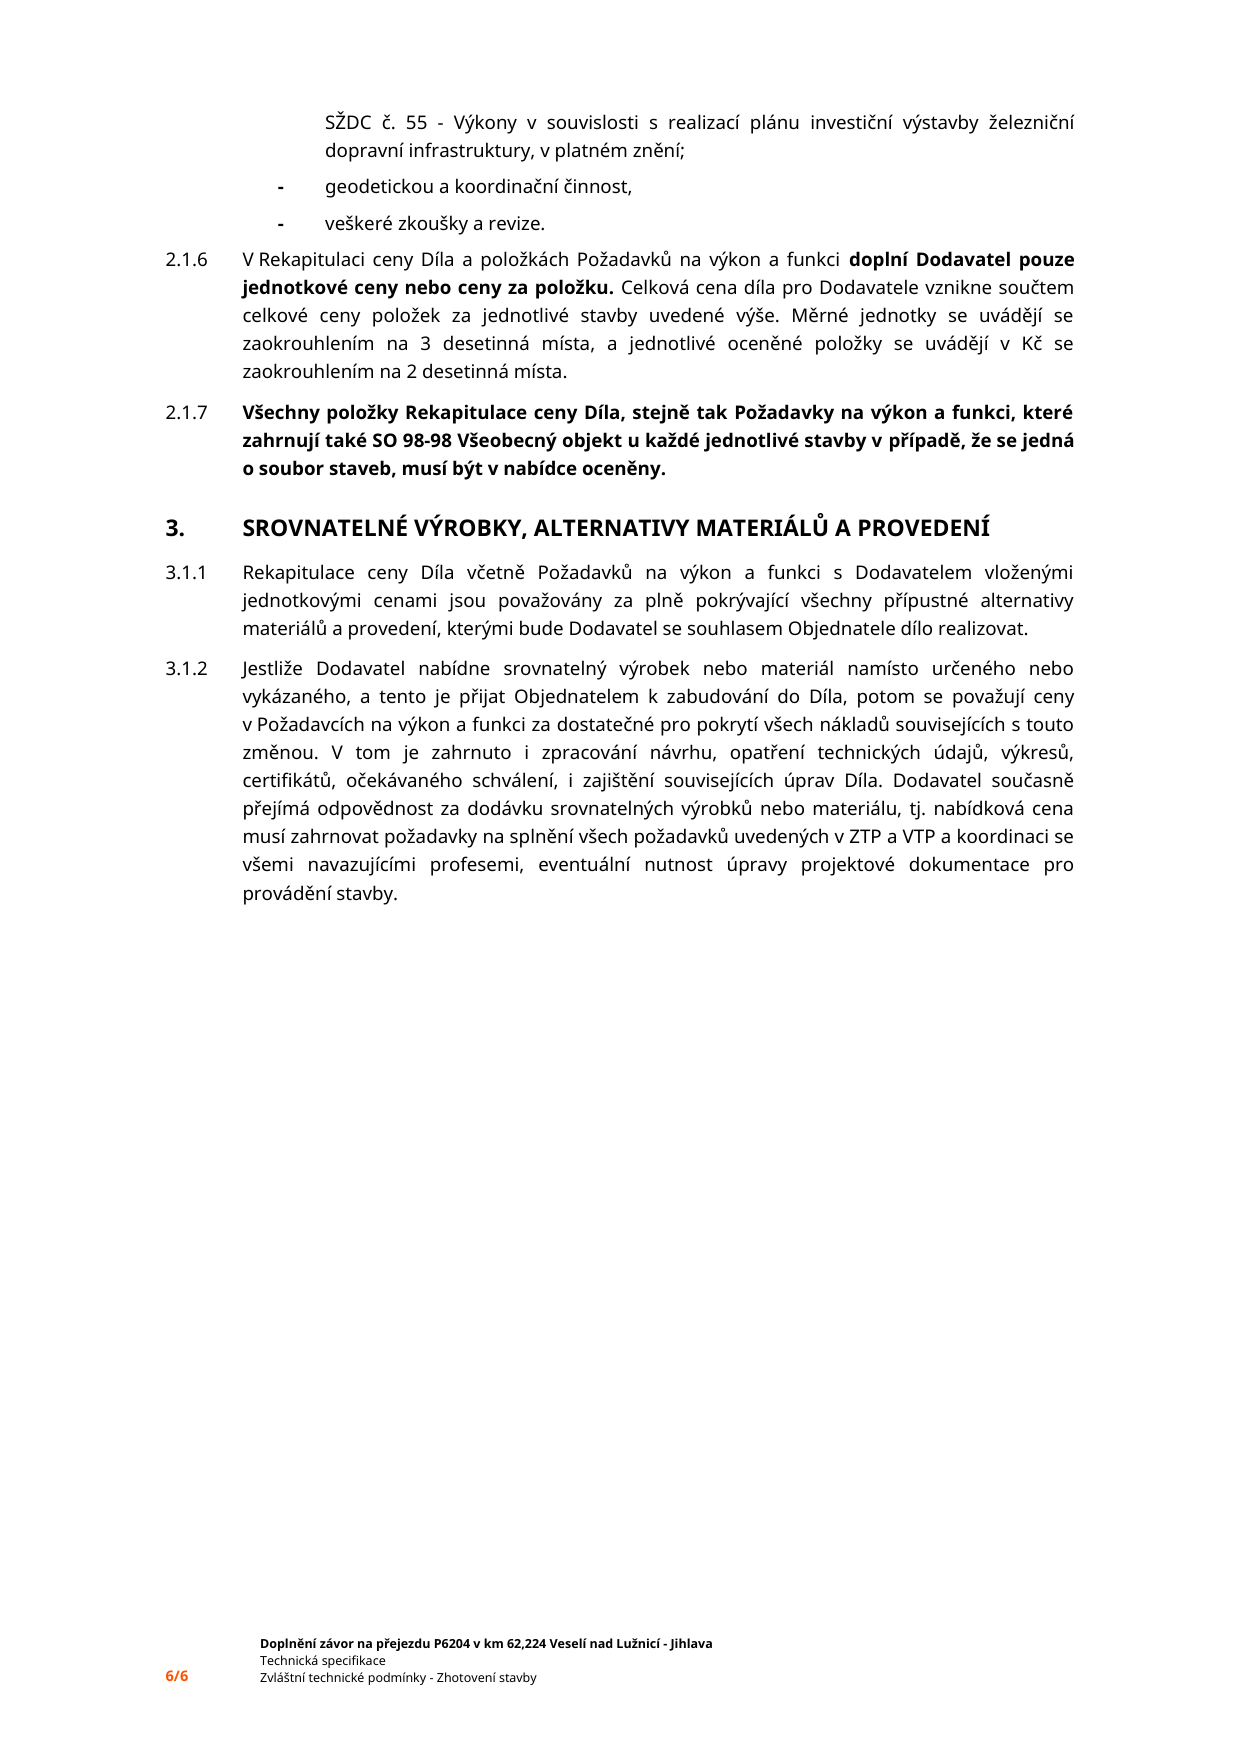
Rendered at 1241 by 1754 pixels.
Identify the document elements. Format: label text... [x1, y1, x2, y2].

text veškeré zkoušky a revize. [278, 210, 1075, 236]
text V Rekapitulaci ceny Díla a položkách Požadavků na výkon a funkci doplní Dodavatel pouze jednotkové ceny nebo ceny za položku. Celková cena díla pro Dodavatele vznikne součtem celkové ceny položek za jednotlivé stavby uvedené výše. Měrné jednotky se uvádějí se zaokrouhlením na 3 desetinná místa, a jednotlivé oceněné položky se uvádějí v Kč se zaokrouhlením na 2 desetinná místa. [165, 246, 1075, 384]
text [278, 109, 1075, 163]
text Jestliže Dodavatel nabídne srovnatelný výrobek nebo materiál namísto určeného nebo vykázaného, a tento je přijat Objednatelem k zabudování do Díla, potom se považují ceny v Požadavcích na výkon a funkci za dostatečné pro pokrytí všech nákladů souvisejících s touto změnou. V tom je zahrnuto i zpracování návrhu, opatření technických údajů, výkresů, certifikátů, očekávaného schválení, i zajištění souvisejících úprav Díla. Dodavatel současně přejímá odpovědnost za dodávku srovnatelných výrobků nebo materiálu, tj. nabídková cena musí zahrnovat požadavky na splnění všech požadavků uvedených v ZTP a VTP a koordinaci se všemi navazujícími profesemi, eventuální nutnost úpravy projektové dokumentace pro provádění stavby. [165, 656, 1075, 905]
text geodetickou a koordinační činnost, [278, 174, 1075, 199]
text Rekapitulace ceny Díla včetně Požadavků na výkon a funkci s Dodavatelem vloženými jednotkovými cenami jsou považovány za plně pokrývající všechny přípustné alternativy materiálů a provedení, kterými bude Dodavatel se souhlasem Objednatele dílo realizovat. [165, 559, 1075, 641]
text Všechny položky Rekapitulace ceny Díla, stejně tak Požadavky na výkon a funkci, které zahrnují také SO 98-98 Všeobecný objekt u každé jednotlivé stavby v případě, že se jedná o soubor staveb, musí být v nabídce oceněny. [165, 399, 1075, 481]
text SROVNATELNÉ VÝROBKY, ALTERNATIVY MATERIÁLŮ A PROVEDENÍ [165, 512, 1075, 543]
